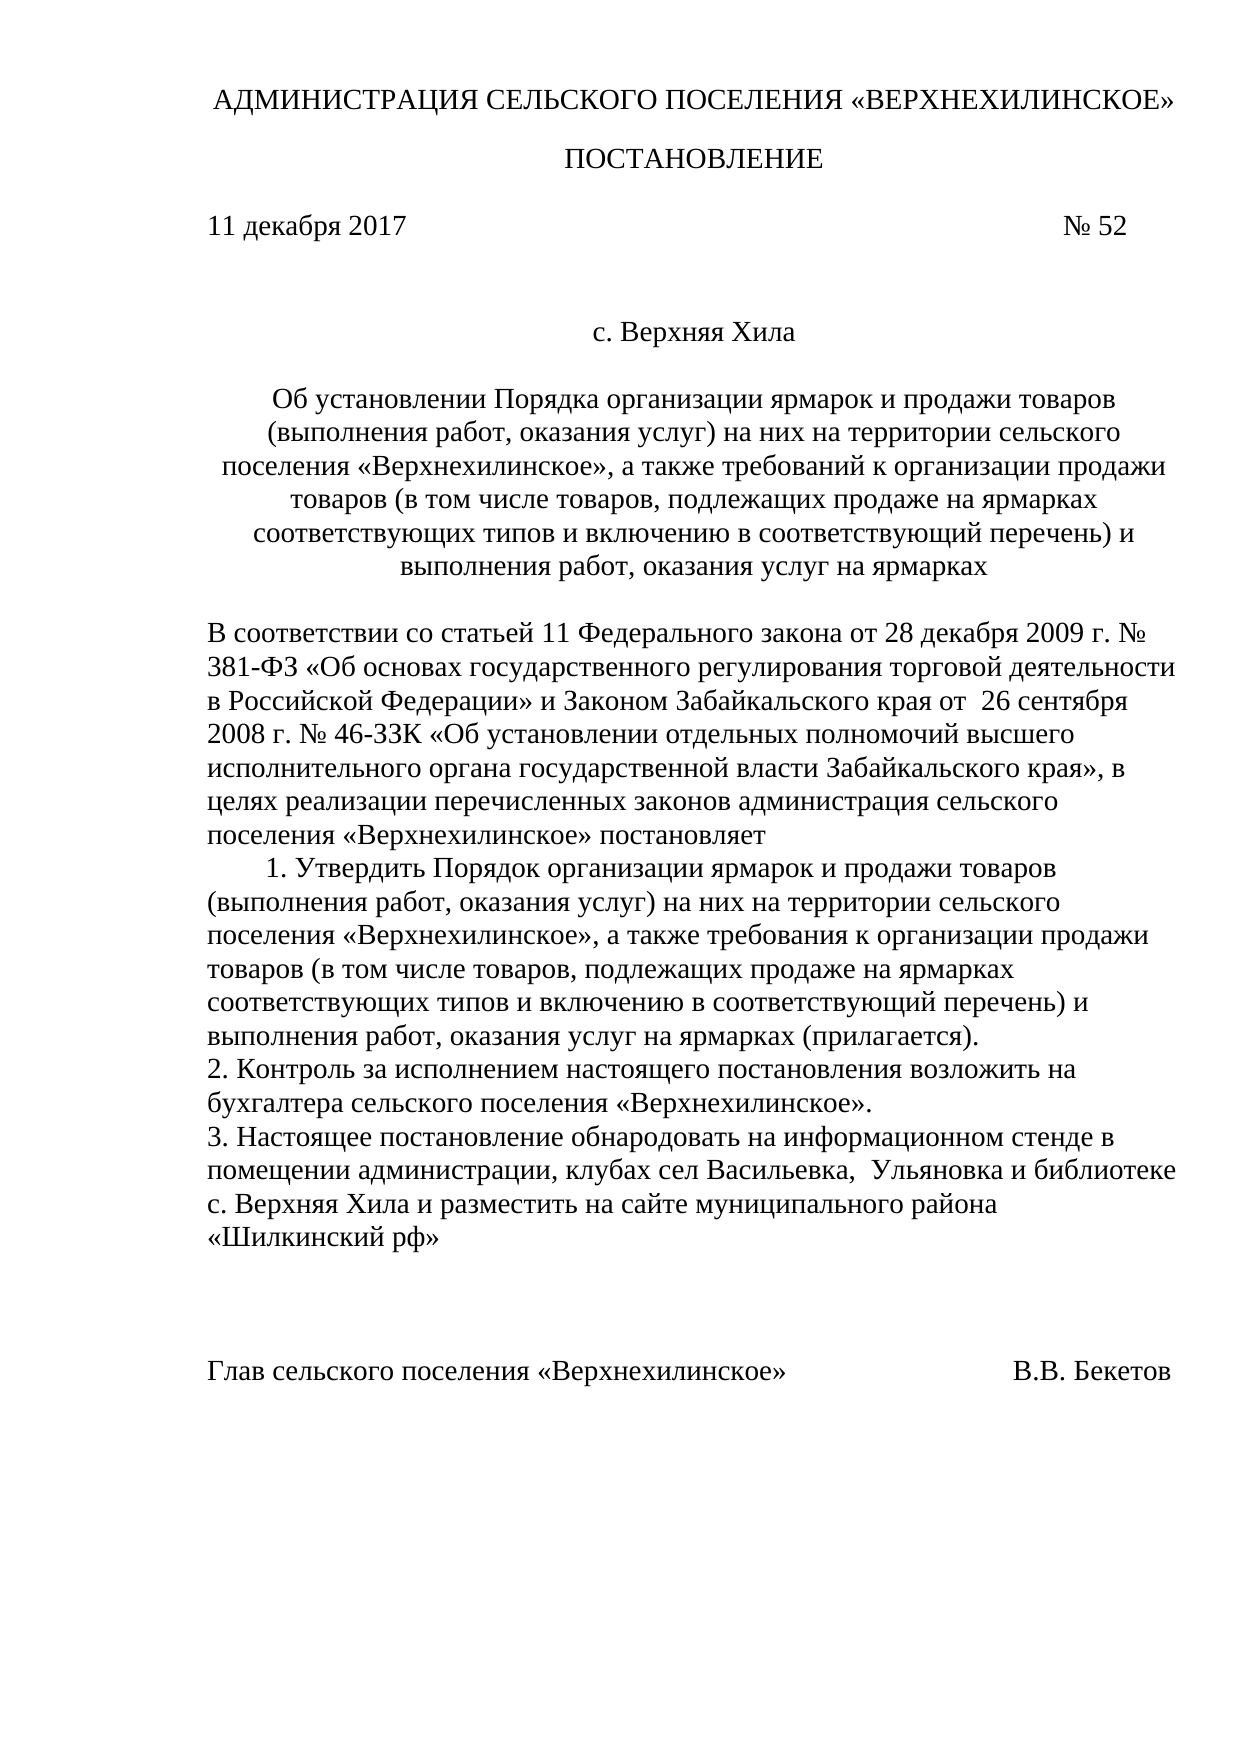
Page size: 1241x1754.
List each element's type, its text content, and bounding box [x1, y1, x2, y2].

text Об установлении Порядка организации ярмарок и продажи товаров (выполнения работ, оказания услуг) на них на территории сельского поселения «Верхнехилинское», а также требований к организации продажи товаров (в том числе товаров, подлежащих продаже на ярмарках соответствующих типов и включению в соответствующий перечень) и выполнения работ, оказания услуг на ярмарках [207, 381, 1181, 582]
text АДМИНИСТРАЦИЯ СЕЛЬСКОГО ПОСЕЛЕНИЯ «ВЕРХНЕХИЛИНСКОЕ» [207, 82, 1181, 115]
title ПОСТАНОВЛЕНИЕ [207, 141, 1181, 175]
title с. Верхняя Хила [207, 314, 1181, 347]
text 3. Настоящее постановление обнародовать на информационном стенде в помещении администрации, клубах сел Васильевка, Ульяновка и библиотеке с. Верхняя Хила и разместить на сайте муниципального района «Шилкинский рф» [207, 1119, 1181, 1253]
text В соответствии со статьей 11 Федерального закона от 28 декабря 2009 г. № 381-ФЗ «Об основах государственного регулирования торговой деятельности в Российской Федерации» и Законом Забайкальского края от 26 сентября 2008 г. № 46-ЗЗК «Об установлении отдельных полномочий высшего исполнительного органа государственной власти Забайкальского края», в целях реализации перечисленных законов администрация сельского поселения «Верхнехилинское» постановляет [207, 616, 1181, 850]
title 11 декабря 2017 № 52 [207, 208, 1181, 242]
text Глав сельского поселения «Верхнехилинское» В.В. Бекетов [207, 1353, 1181, 1387]
text 2. Контроль за исполнением настоящего постановления возложить на бухгалтера сельского поселения «Верхнехилинское». [207, 1052, 1181, 1119]
text 1. Утвердить Порядок организации ярмарок и продажи товаров (выполнения работ, оказания услуг) на них на территории сельского поселения «Верхнехилинское», а также требования к организации продажи товаров (в том числе товаров, подлежащих продаже на ярмарках соответствующих типов и включению в соответствующий перечень) и выполнения работ, оказания услуг на ярмарках (прилагается). [207, 850, 1181, 1052]
